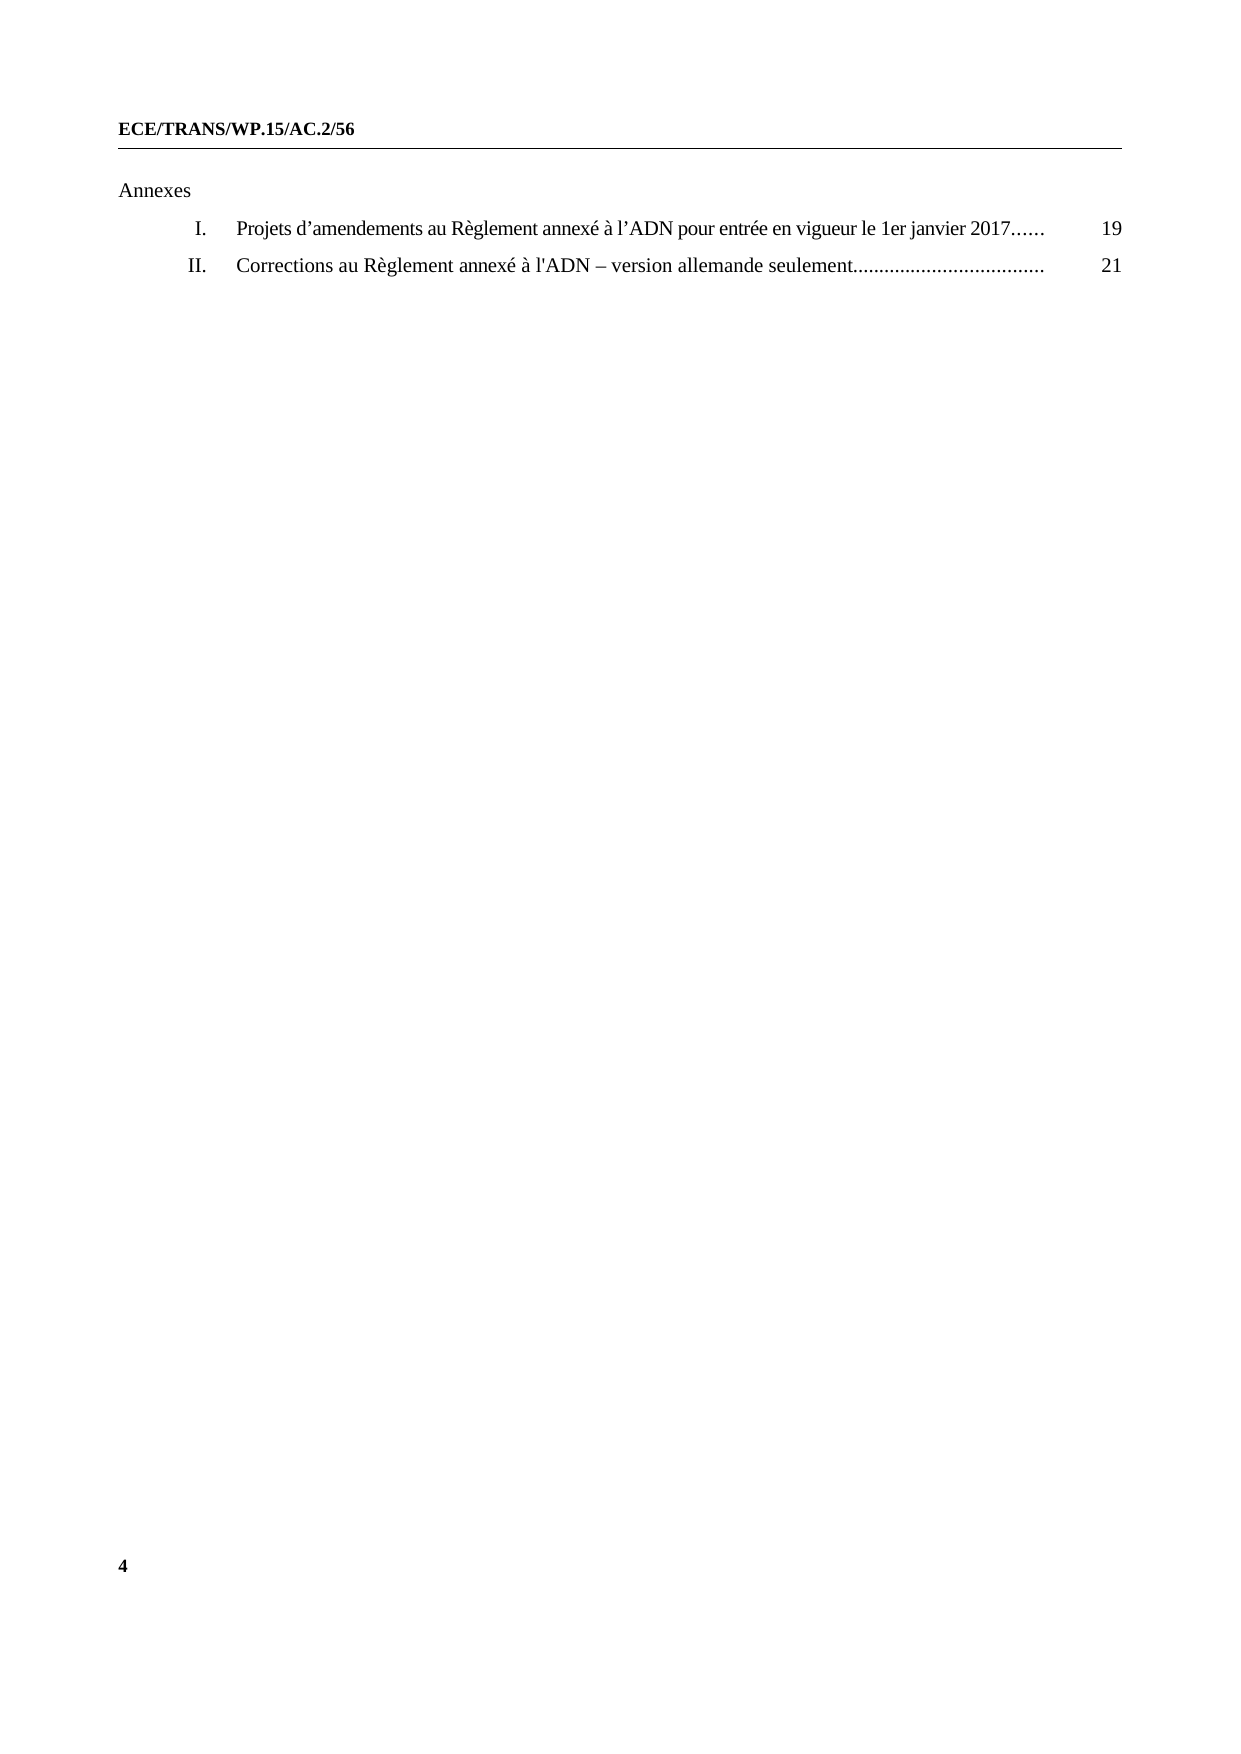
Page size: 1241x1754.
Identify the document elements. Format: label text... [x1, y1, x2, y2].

text II. Corrections au Règlement annexé à l'ADN – version allemande seulement 21 [118, 252, 1122, 277]
text Annexes [118, 177, 1122, 202]
text I. Projets d’amendements au Règlement annexé à l’ADN pour entrée en vigueur le 1er janvier 2017 19 [118, 215, 1122, 240]
